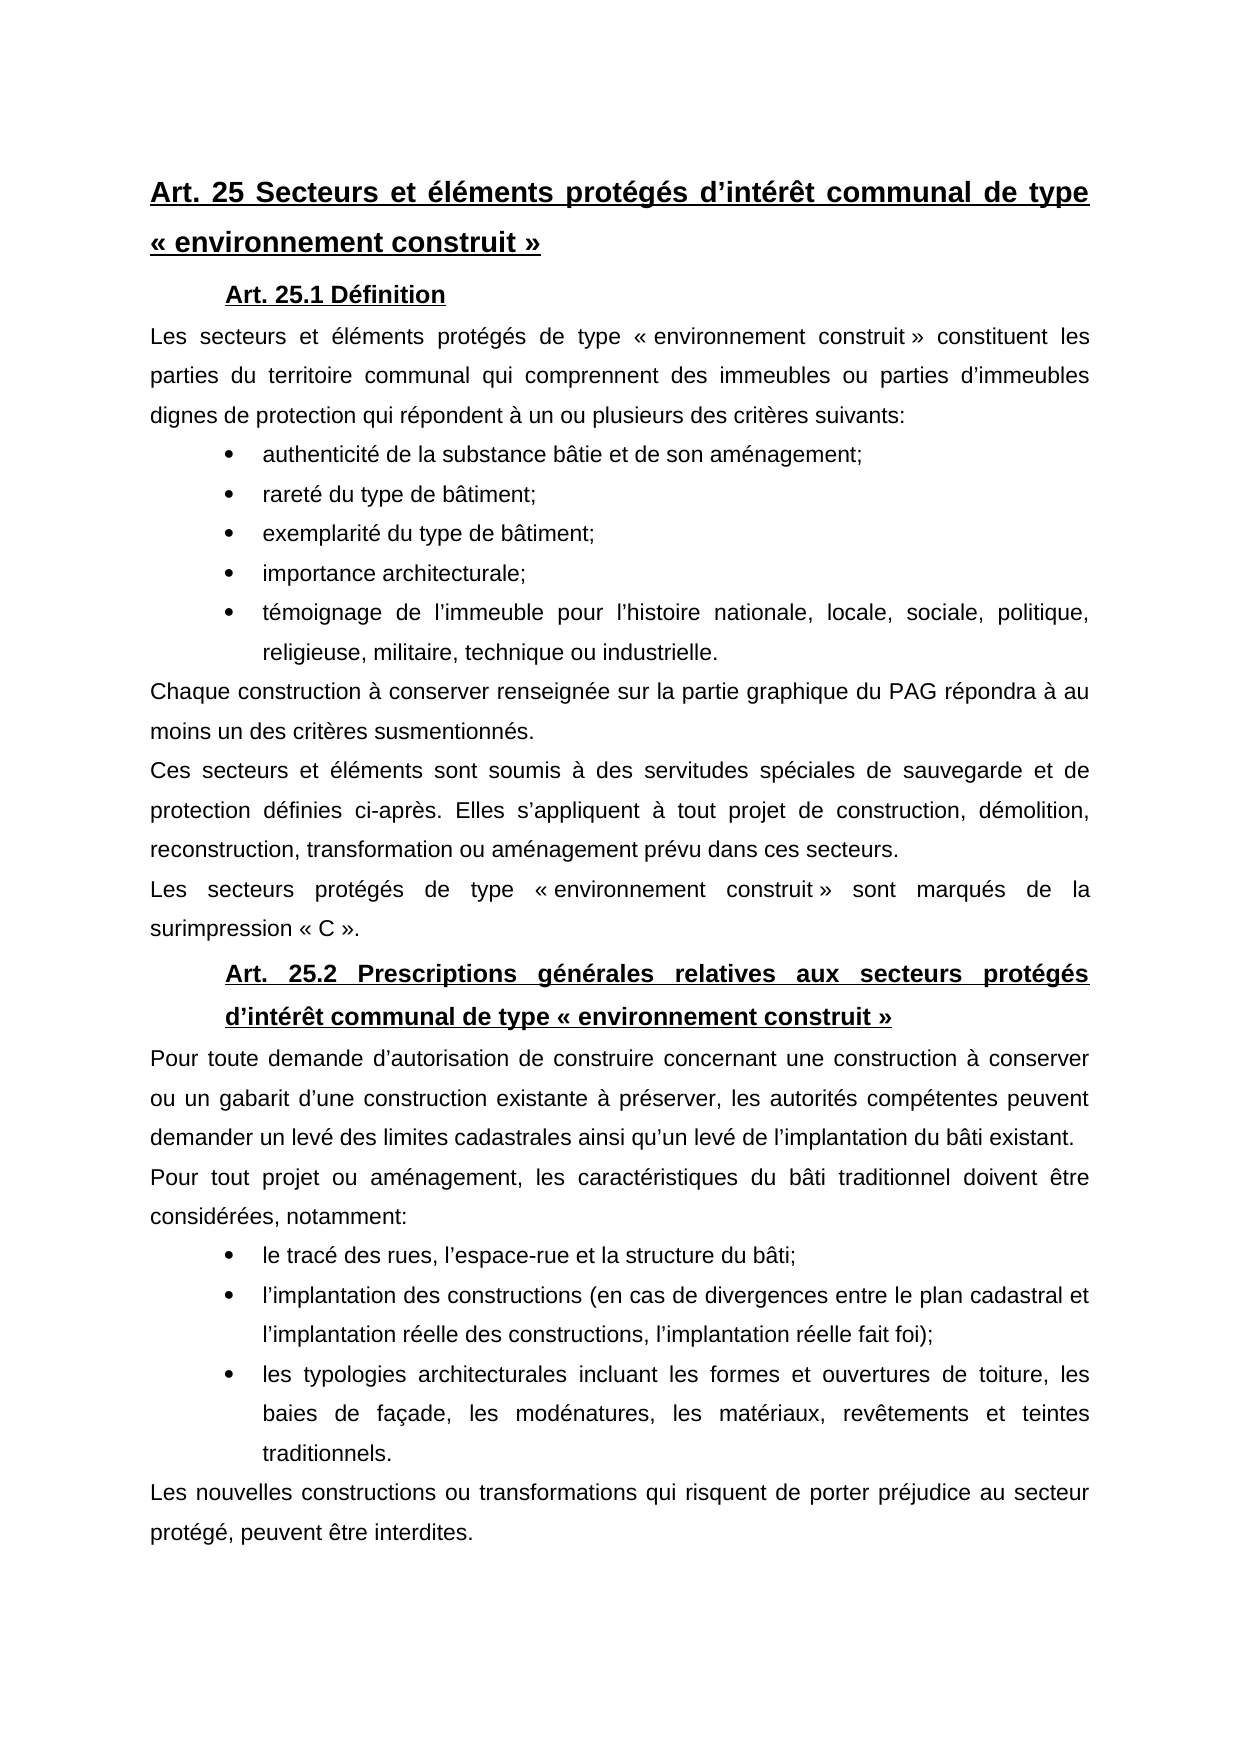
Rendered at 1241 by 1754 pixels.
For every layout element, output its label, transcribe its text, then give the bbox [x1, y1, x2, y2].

text Ces secteurs et éléments sont soumis à des servitudes spéciales de sauvegarde et de protection définies ci-après. Elles s’appliquent à tout projet de construction, démolition, reconstruction, transformation ou aménagement prévu dans ces secteurs. [150, 757, 1090, 862]
text Les secteurs et éléments protégés de type « environnement construit » constituent les parties du territoire communal qui comprennent des immeubles ou parties d’immeubles dignes de protection qui répondent à un ou plusieurs des critères suivants: [150, 323, 1090, 428]
list rareté du type de bâtiment; [225, 481, 1090, 507]
text Les nouvelles constructions ou transformations qui risquent de porter préjudice au secteur protégé, peuvent être interdites. [150, 1479, 1090, 1545]
text Les secteurs protégés de type « environnement construit » sont marqués de la surimpression « C ». [150, 876, 1090, 941]
list exemplarité du type de bâtiment; [225, 520, 1090, 547]
list authenticité de la substance bâtie et de son aménagement; [225, 441, 1090, 468]
text Chaque construction à conserver renseignée sur la partie graphique du PAG répondra à au moins un des critères susmentionnés. [150, 678, 1090, 744]
subtitle Art. 25 Secteurs et éléments protégés d’intérêt communal de type « environnement construit » [150, 206, 1090, 259]
list le tracé des rues, l’espace-rue et la structure du bâti; [225, 1242, 1090, 1269]
text Pour tout projet ou aménagement, les caractéristiques du bâti traditionnel doivent être considérées, notamment: [150, 1163, 1090, 1229]
subtitle Art. 25.2 Prescriptions générales relatives aux secteurs protégés d’intérêt communal de type « environnement construit » [225, 985, 1090, 1031]
list importance architecturale; [225, 560, 1090, 586]
text Pour toute demande d’autorisation de construire concernant une construction à conserver ou un gabarit d’une construction existante à préserver, les autorités compétentes peuvent demander un levé des limites cadastrales ainsi qu’un levé de l’implantation du bâti existant. [150, 1045, 1090, 1150]
list les typologies architecturales incluant les formes et ouvertures de toiture, les baies de façade, les modénatures, les matériaux, revêtements et teintes traditionnels. [225, 1361, 1090, 1466]
list témoignage de l’immeuble pour l’histoire nationale, locale, sociale, politique, religieuse, militaire, technique ou industrielle. [225, 599, 1090, 665]
subtitle Art. 25.2 Prescriptions générales relatives aux secteurs protégés d’intérêt communal de type « environnement construit » [225, 959, 1090, 984]
subtitle Art. 25 Secteurs et éléments protégés d’intérêt communal de type « environnement construit » [150, 175, 1090, 204]
subtitle Art. 25.1 Définition [225, 280, 1090, 308]
list l’implantation des constructions (en cas de divergences entre le plan cadastral et l’implantation réelle des constructions, l’implantation réelle fait foi); [225, 1282, 1090, 1348]
